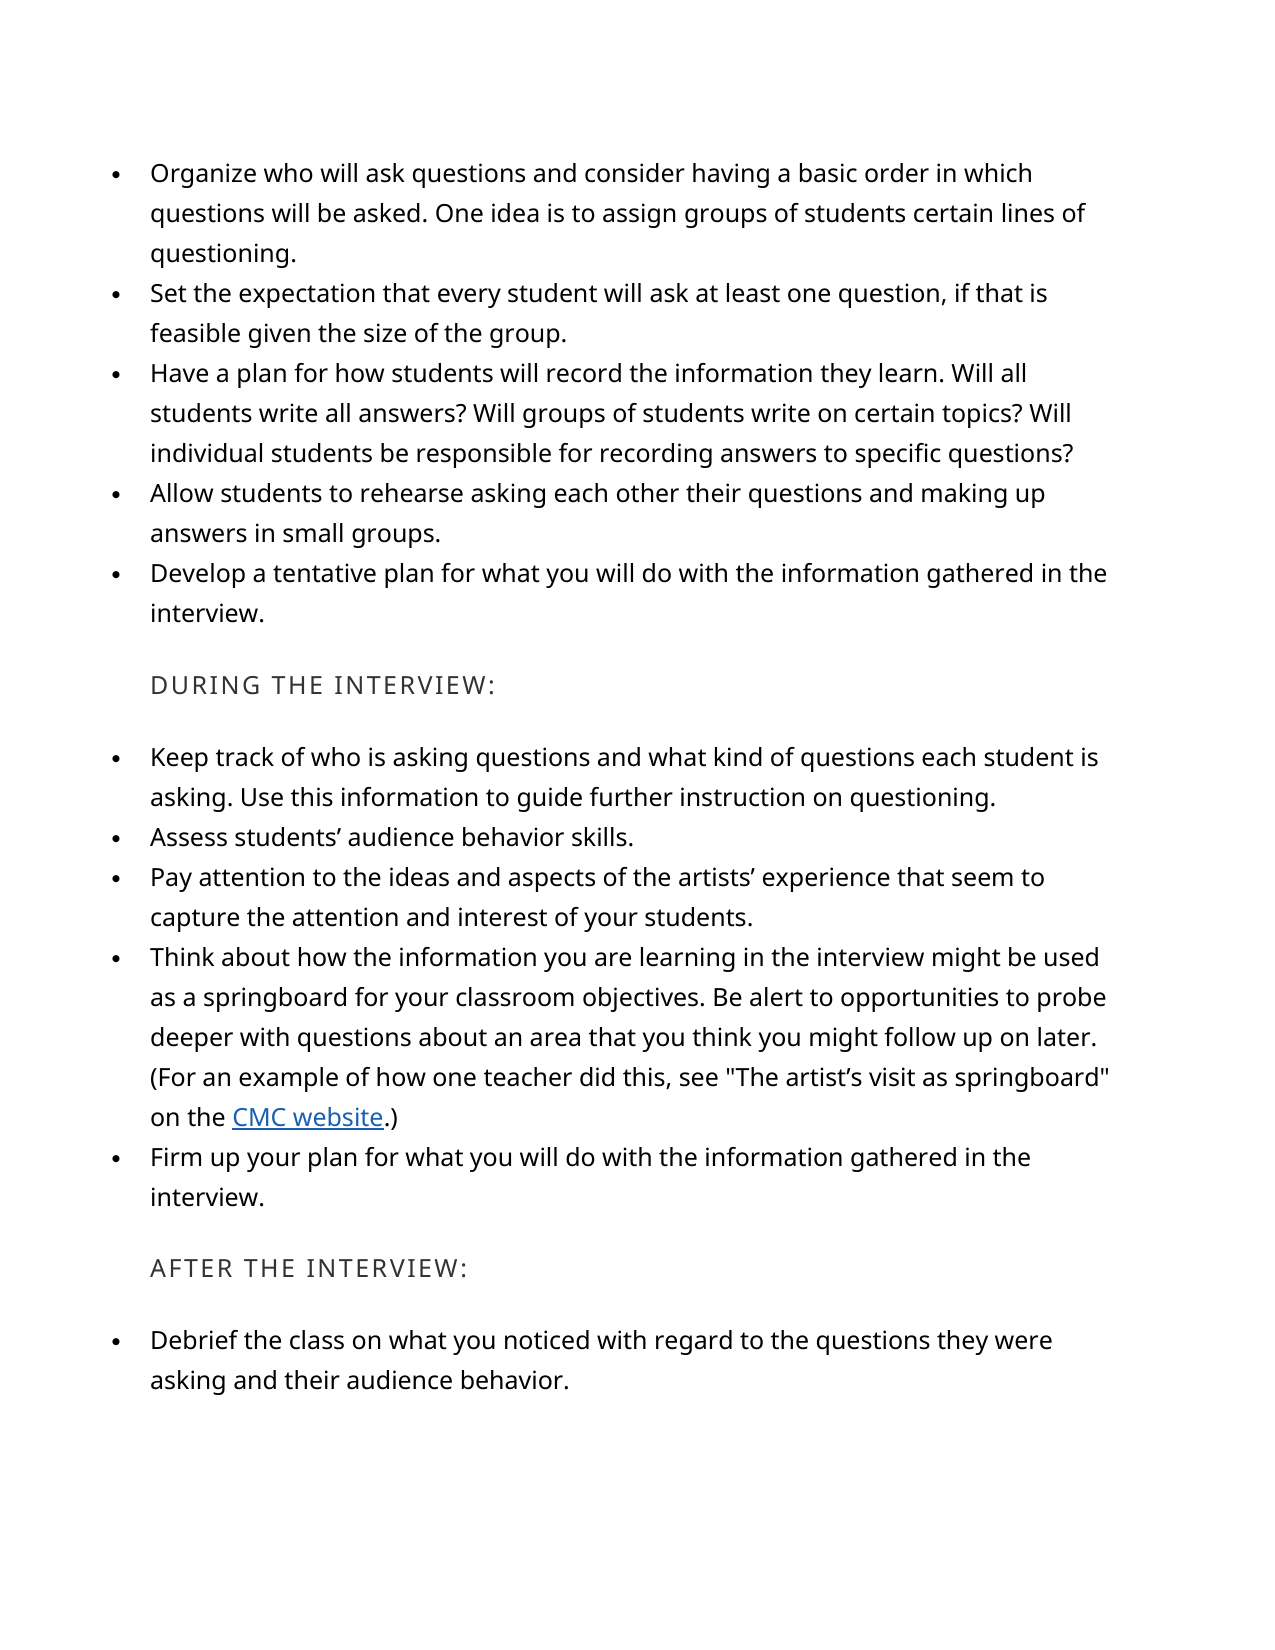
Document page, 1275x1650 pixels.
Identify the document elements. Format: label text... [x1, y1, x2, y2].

subtitle DURING THE INTERVIEW: [150, 667, 1125, 702]
list Assess students’ audience behavior skills. [112, 813, 1125, 853]
list Organize who will ask questions and consider having a basic order in which questions will be asked. One idea is to assign groups of students certain lines of questioning. [112, 150, 1125, 270]
list Pay attention to the ideas and aspects of the artists’ experience that seem to capture the attention and interest of your students. [112, 853, 1125, 933]
list Think about how the information you are learning in the interview might be used as a springboard for your classroom objectives. Be alert to opportunities to probe deeper with questions about an area that you think you might follow up on later. (For an example of how one teacher did this, see "The artist’s visit as springboard" on the CMC website.) [112, 933, 1125, 1133]
list Debrief the class on what you noticed with regard to the questions they were asking and their audience behavior. [112, 1317, 1125, 1397]
list Set the expectation that every student will ask at least one question, if that is feasible given the size of the group. [112, 270, 1125, 350]
list Have a plan for how students will record the information they learn. Will all students write all answers? Will groups of students write on certain topics? Will individual students be responsible for recording answers to specific questions? [112, 350, 1125, 470]
list Firm up your plan for what you will do with the information gathered in the interview. [112, 1133, 1125, 1213]
list Allow students to rehearse asking each other their questions and making up answers in small groups. [112, 470, 1125, 550]
list Keep track of who is asking questions and what kind of questions each student is asking. Use this information to guide further instruction on questioning. [112, 733, 1125, 813]
list Develop a tentative plan for what you will do with the information gathered in the interview. [112, 550, 1125, 630]
subtitle AFTER THE INTERVIEW: [150, 1251, 1125, 1285]
